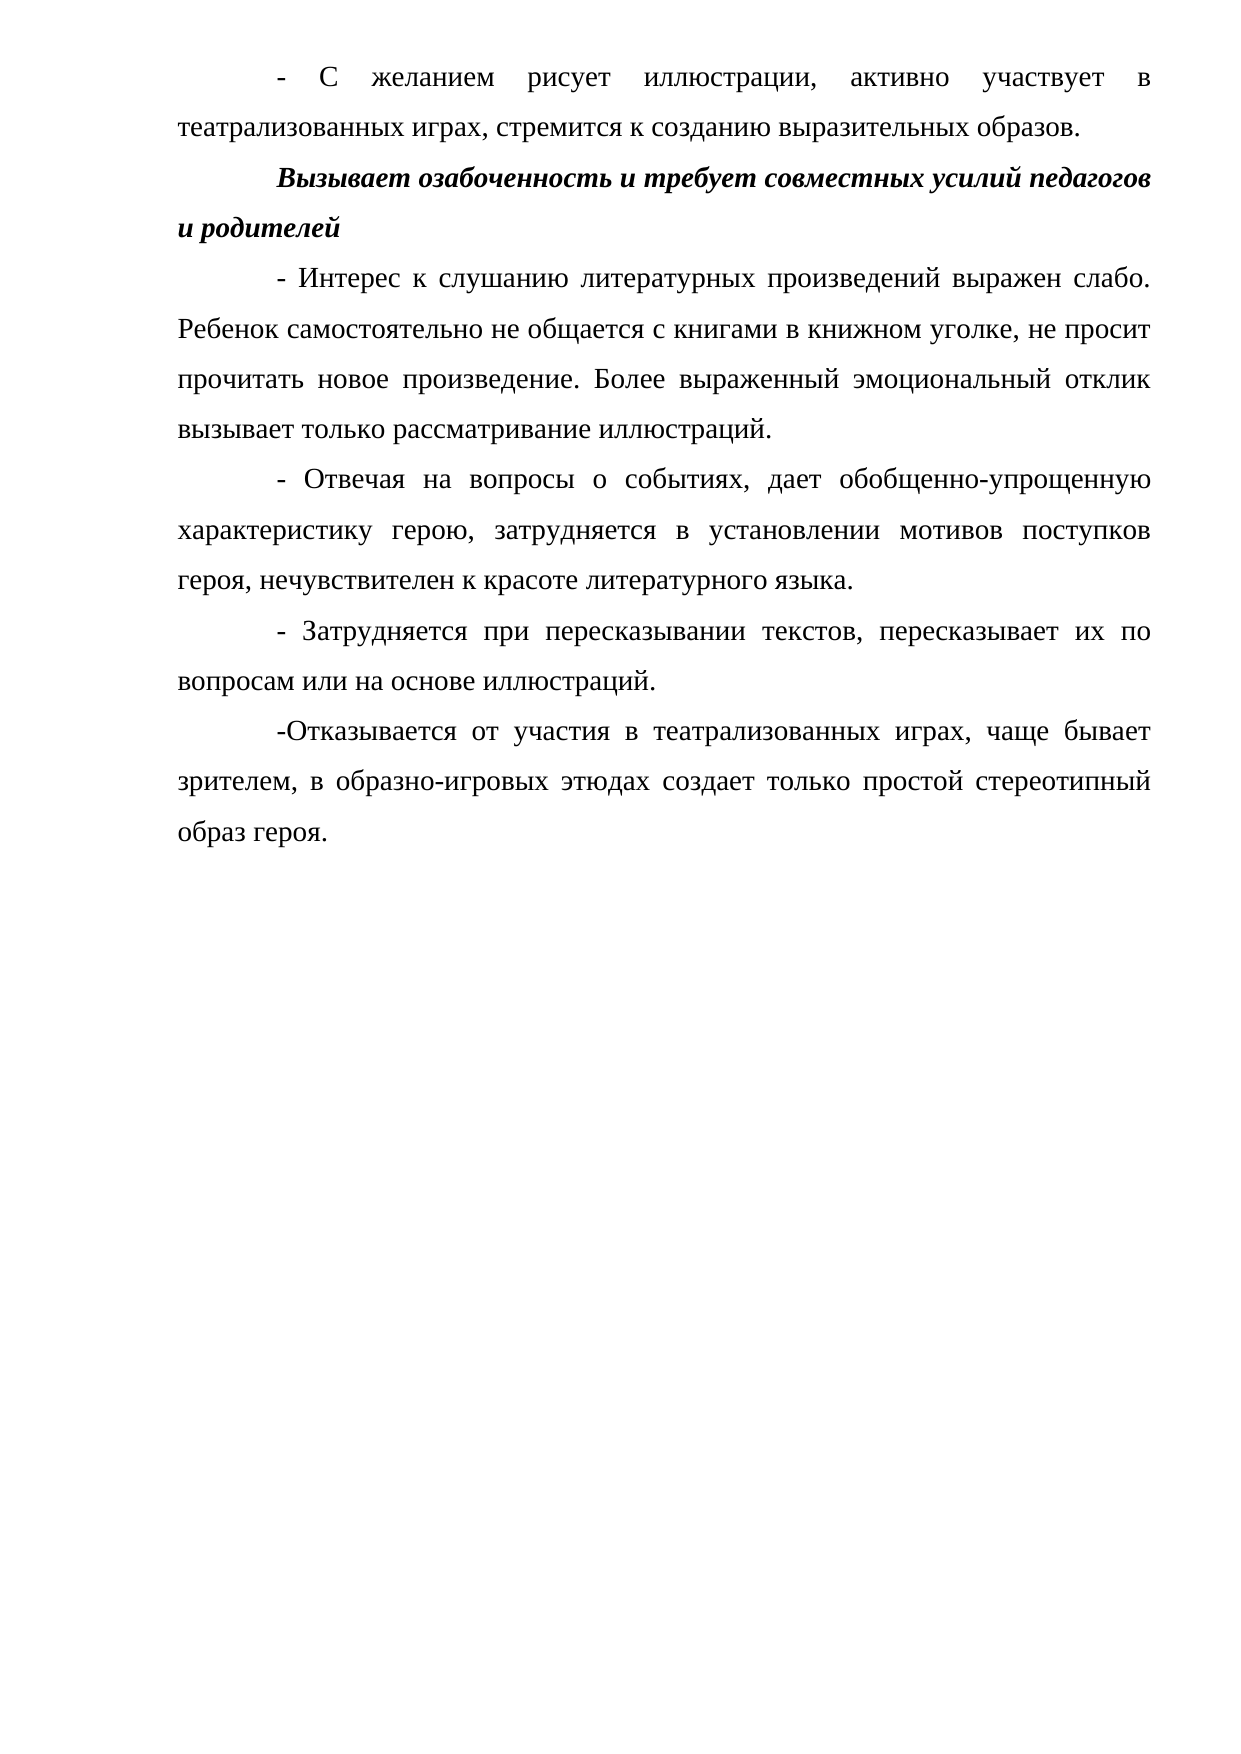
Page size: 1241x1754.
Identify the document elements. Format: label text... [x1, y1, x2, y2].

text -Отказывается от участия в театрализованных играх, чаще бывает зрителем, в образно-игровых этюдах создает только простой стереотипный образ героя. [177, 713, 1152, 847]
text Вызывает озабоченность и требует совместных усилий педагогов и родителей [177, 160, 1152, 244]
text - С желанием рисует иллюстрации, активно участвует в театрализованных играх, стремится к созданию выразительных образов. [177, 59, 1152, 143]
text - Затрудняется при пересказывании текстов, пересказывает их по вопросам или на основе иллюстраций. [177, 613, 1152, 696]
text - Интерес к слушанию литературных произведений выражен слабо. Ребенок самостоятельно не общается с книгами в книжном уголке, не просит прочитать новое произведение. Более выраженный эмоциональный отклик вызывает только рассматривание иллюстраций. [177, 260, 1152, 445]
text - Отвечая на вопросы о событиях, дает обобщенно-упрощенную характеристику герою, затрудняется в установлении мотивов поступков героя, нечувствителен к красоте литературного языка. [177, 462, 1152, 596]
